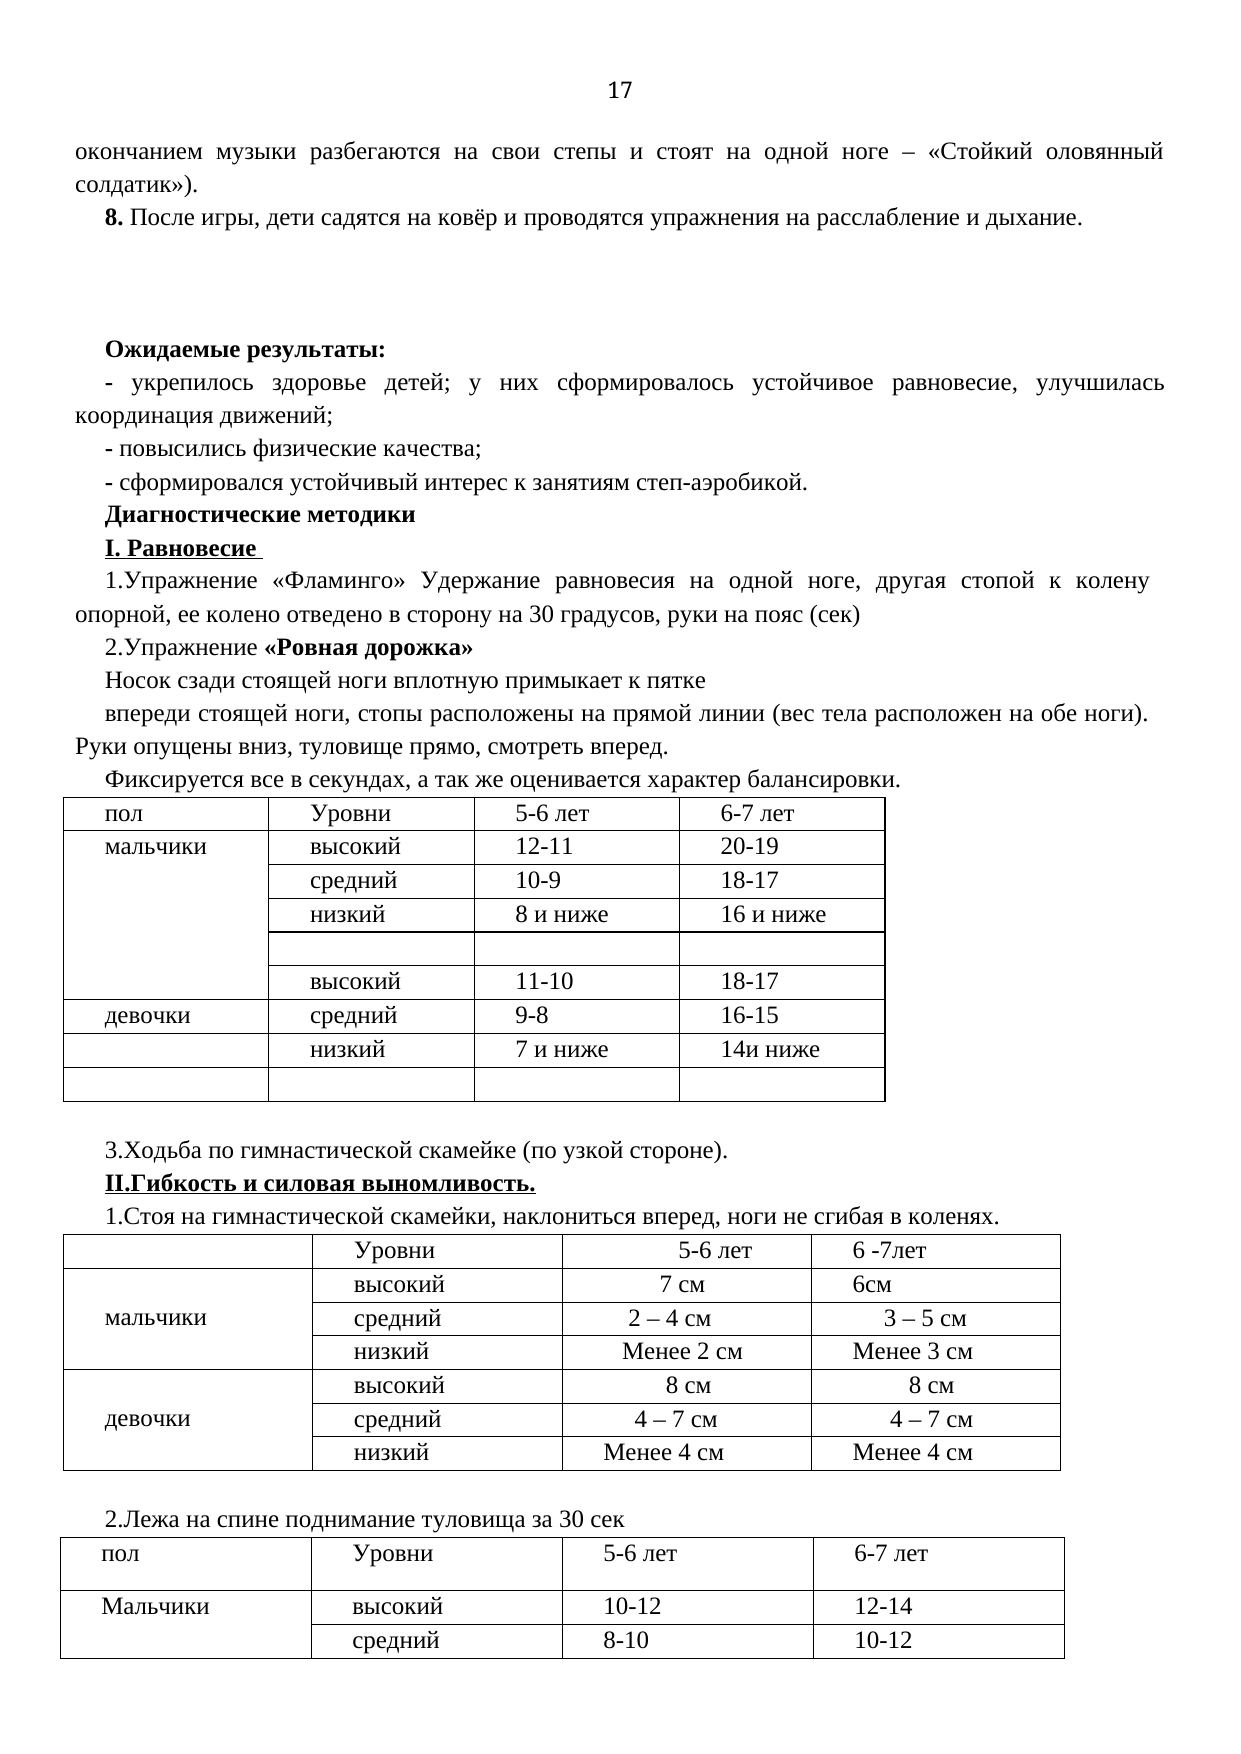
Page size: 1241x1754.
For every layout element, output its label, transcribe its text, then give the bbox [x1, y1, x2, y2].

text 2.Упражнение «Ровная дорожка» [75, 632, 1151, 660]
table_cell 12-14 [814, 1591, 1064, 1624]
table_header 5-6 лет [563, 1538, 813, 1590]
text - укрепилось здоровье детей; у них сформировалось устойчивое равновесие, улучшилась координация движений; [75, 367, 1165, 429]
table_cell высокий [269, 966, 474, 999]
table_cell низкий [313, 1437, 562, 1470]
text впереди стоящей ноги, стопы расположены на прямой линии (вес тела расположен на обе ноги). Руки опущены вниз, туловище прямо, смотреть вперед. [75, 698, 1151, 759]
table_cell средний [313, 1303, 562, 1335]
table_cell девочки [64, 1370, 312, 1470]
text 3.Ходьба по гимнастической скамейке (по узкой стороне). [75, 1135, 1151, 1164]
table_cell низкий [269, 899, 474, 931]
table_cell 3 – 5 см [812, 1303, 1060, 1335]
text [75, 136, 1165, 198]
table_cell 8 и ниже [475, 899, 679, 931]
table_header 5-6 лет [563, 1235, 811, 1268]
text Ожидаемые результаты: [75, 334, 1165, 363]
table_cell 6см [812, 1269, 1060, 1302]
table_cell 4 – 7 см [812, 1404, 1060, 1436]
table_cell 4 – 7 см [563, 1404, 811, 1436]
table_cell средний [312, 1625, 562, 1657]
text Диагностические методики [75, 499, 1151, 528]
table_header пол [64, 798, 268, 830]
table_cell 8-10 [563, 1625, 813, 1657]
table_cell 8 см [563, 1370, 811, 1403]
table_cell [269, 1068, 474, 1101]
table_cell мальчики [64, 1269, 312, 1369]
table_cell [680, 1068, 884, 1101]
table_cell 7 и ниже [475, 1034, 679, 1067]
table_header пол [61, 1538, 311, 1590]
table_cell [475, 1068, 679, 1101]
table_cell высокий [313, 1370, 562, 1403]
text Фиксируется все в секундах, а так же оценивается характер балансировки. [75, 764, 1151, 792]
table_cell [475, 933, 679, 965]
table_cell Мальчики [61, 1591, 311, 1657]
table_header Уровни [312, 1538, 562, 1590]
table_cell 16-15 [680, 1000, 884, 1033]
table_header Уровни [269, 798, 474, 830]
text - сформировался устойчивый интерес к занятиям степ-аэробикой. [75, 467, 1165, 495]
table_cell высокий [313, 1269, 562, 1302]
text 1.Упражнение «Фламинго» Удержание равновесия на одной ноге, другая стопой к колену опорной, ее колено отведено в сторону на 30 градусов, руки на пояс (сек) [75, 566, 1151, 627]
table_cell 18-17 [680, 865, 884, 898]
text 8. После игры, дети садятся на ковёр и проводятся упражнения на расслабление и дыхание. [75, 202, 1165, 231]
table_cell [64, 1034, 268, 1067]
table_cell мальчики [64, 831, 268, 999]
table_cell [64, 1068, 268, 1101]
text Носок сзади стоящей ноги вплотную примыкает к пятке [75, 665, 1151, 693]
table_header Уровни [313, 1235, 562, 1268]
table_cell 10-12 [814, 1625, 1064, 1657]
text - повысились физические качества; [75, 433, 1165, 462]
table_cell 9-8 [475, 1000, 679, 1033]
table_cell 10-9 [475, 865, 679, 898]
table_cell 7 см [563, 1269, 811, 1302]
table_cell низкий [269, 1034, 474, 1067]
table_cell 10-12 [563, 1591, 813, 1624]
table_cell Менее 4 см [812, 1437, 1060, 1470]
text 1.Стоя на гимнастической скамейки, наклониться вперед, ноги не сгибая в коленях. [75, 1201, 1151, 1230]
text II.Гибкость и силовая выномливость. [75, 1168, 1151, 1197]
table_cell средний [269, 865, 474, 898]
table_cell 2 – 4 см [563, 1303, 811, 1335]
text I. Равновесие [75, 533, 1151, 561]
table_header 6 -7лет [812, 1235, 1060, 1268]
table_cell высокий [269, 831, 474, 864]
table_cell 20-19 [680, 831, 884, 864]
table_cell 16 и ниже [680, 899, 884, 931]
table_header 5-6 лет [475, 798, 679, 830]
table_cell 18-17 [680, 966, 884, 999]
table_cell Менее 2 см [563, 1336, 811, 1369]
table_cell [269, 933, 474, 965]
table_cell Менее 3 см [812, 1336, 1060, 1369]
table_cell низкий [313, 1336, 562, 1369]
table_cell 14и ниже [680, 1034, 884, 1067]
table_cell девочки [64, 1000, 268, 1033]
table_header 6-7 лет [680, 798, 884, 830]
text 2.Лежа на спине поднимание туловища за 30 сек [75, 1504, 1151, 1533]
table_cell 8 см [812, 1370, 1060, 1403]
table_cell Менее 4 см [563, 1437, 811, 1470]
table_cell 12-11 [475, 831, 679, 864]
table_cell высокий [312, 1591, 562, 1624]
table_cell средний [313, 1404, 562, 1436]
table_header 6-7 лет [814, 1538, 1064, 1590]
table_header [64, 1235, 312, 1268]
table_cell 11-10 [475, 966, 679, 999]
table_cell средний [269, 1000, 474, 1033]
table_cell [680, 933, 884, 965]
